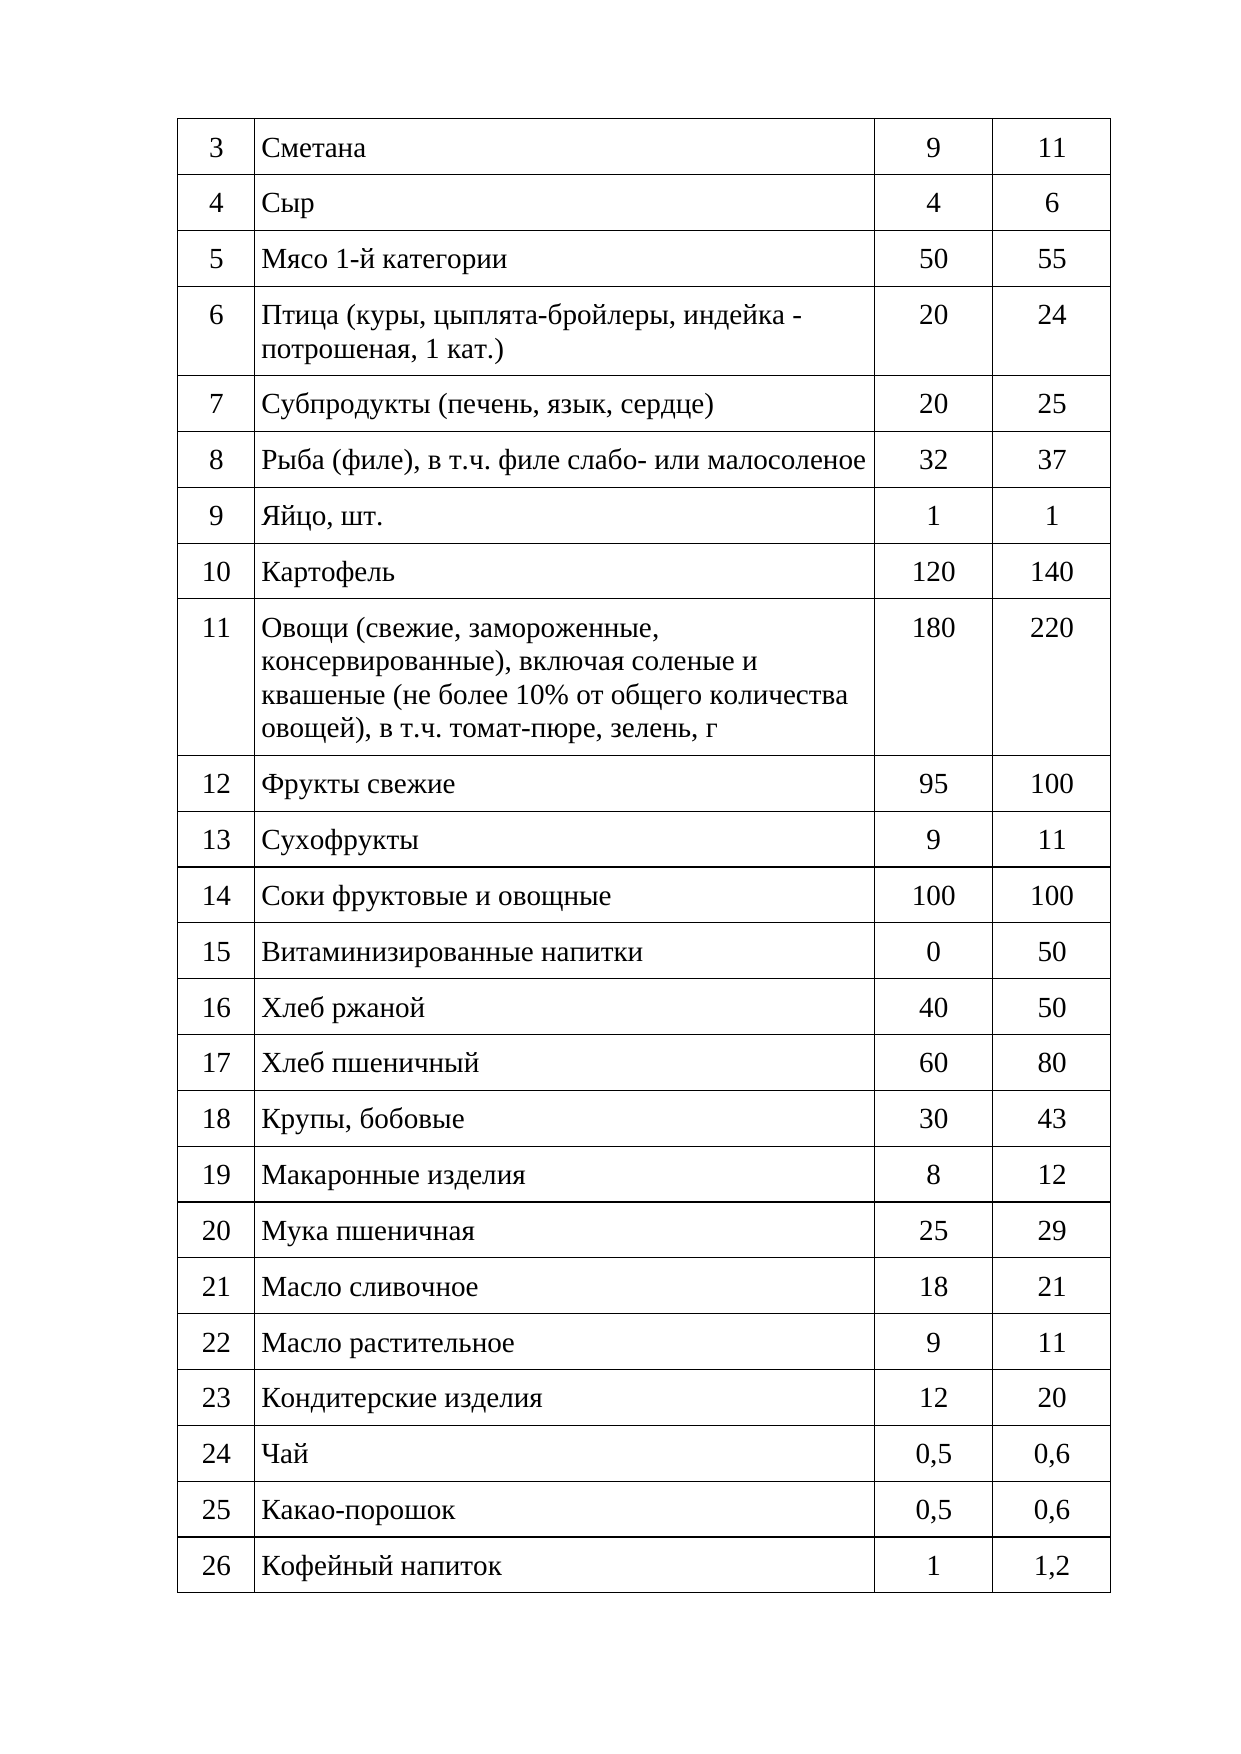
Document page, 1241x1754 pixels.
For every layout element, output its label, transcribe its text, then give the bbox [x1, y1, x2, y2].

table_cell 50 [875, 231, 992, 286]
table_cell 8 [178, 432, 254, 487]
table_cell Масло сливочное [255, 1258, 874, 1313]
table_cell Сметана [255, 119, 874, 174]
table_cell Хлеб ржаной [255, 979, 874, 1034]
table_cell 18 [178, 1091, 254, 1146]
table_cell Овощи (свежие, замороженные, консервированные), включая соленые и квашеные (не более 10% от общего количества овощей), в т.ч. томат-пюре, зелень, г [255, 599, 874, 755]
table_cell 11 [178, 599, 254, 755]
table_cell 0,5 [875, 1482, 992, 1536]
table_cell Сыр [255, 175, 874, 230]
table_cell 20 [875, 287, 992, 375]
table_cell 1 [993, 488, 1110, 542]
table_cell 29 [993, 1203, 1110, 1257]
table_cell 16 [178, 979, 254, 1034]
table_cell 32 [875, 432, 992, 487]
table_cell 14 [178, 868, 254, 922]
table_cell 37 [993, 432, 1110, 487]
table_cell 220 [993, 599, 1110, 755]
table_cell 26 [178, 1538, 254, 1592]
table_cell 21 [178, 1258, 254, 1313]
table_cell 12 [178, 756, 254, 811]
table_cell 0,5 [875, 1426, 992, 1481]
table_cell 180 [875, 599, 992, 755]
table_cell Масло растительное [255, 1314, 874, 1369]
table_cell 0,6 [993, 1482, 1110, 1536]
table_cell 120 [875, 544, 992, 598]
table_cell 50 [993, 923, 1110, 978]
table_cell 12 [875, 1370, 992, 1425]
table_cell 80 [993, 1035, 1110, 1090]
table_cell 40 [875, 979, 992, 1034]
table_cell 1 [875, 488, 992, 542]
table_cell 1,2 [993, 1538, 1110, 1592]
table_cell 100 [993, 868, 1110, 922]
table_cell Крупы, бобовые [255, 1091, 874, 1146]
table_cell 24 [993, 287, 1110, 375]
table_cell 0 [875, 923, 992, 978]
table_cell Сухофрукты [255, 812, 874, 866]
table_cell 5 [178, 231, 254, 286]
table_cell 25 [178, 1482, 254, 1536]
table_cell 9 [178, 488, 254, 542]
table_cell 13 [178, 812, 254, 866]
table_cell 50 [993, 979, 1110, 1034]
table_cell Соки фруктовые и овощные [255, 868, 874, 922]
table_cell 9 [875, 1314, 992, 1369]
table_cell Мука пшеничная [255, 1203, 874, 1257]
table_cell 0,6 [993, 1426, 1110, 1481]
table_cell 3 [178, 119, 254, 174]
table_cell 17 [178, 1035, 254, 1090]
table_cell 4 [875, 175, 992, 230]
table_cell 100 [993, 756, 1110, 811]
table_cell 1 [875, 1538, 992, 1592]
table_cell Картофель [255, 544, 874, 598]
table_cell 15 [178, 923, 254, 978]
table_cell 30 [875, 1091, 992, 1146]
table_cell 12 [993, 1147, 1110, 1201]
table_cell 19 [178, 1147, 254, 1201]
table_cell 95 [875, 756, 992, 811]
table_cell 8 [875, 1147, 992, 1201]
table_cell 18 [875, 1258, 992, 1313]
table_cell 20 [993, 1370, 1110, 1425]
table_cell Какао-порошок [255, 1482, 874, 1536]
table_cell 9 [875, 812, 992, 866]
table_cell 20 [875, 376, 992, 431]
table_cell 6 [993, 175, 1110, 230]
table_cell 24 [178, 1426, 254, 1481]
table_cell 25 [875, 1203, 992, 1257]
table_cell 11 [993, 812, 1110, 866]
table_cell 140 [993, 544, 1110, 598]
table_cell 43 [993, 1091, 1110, 1146]
table_cell Витаминизированные напитки [255, 923, 874, 978]
table_cell 4 [178, 175, 254, 230]
table_cell Чай [255, 1426, 874, 1481]
table_cell 25 [993, 376, 1110, 431]
table_cell Птица (куры, цыплята-бройлеры, индейка - потрошеная, 1 кат.) [255, 287, 874, 375]
table_cell 7 [178, 376, 254, 431]
table_cell 60 [875, 1035, 992, 1090]
table_cell 100 [875, 868, 992, 922]
table_cell Кофейный напиток [255, 1538, 874, 1592]
table_cell 21 [993, 1258, 1110, 1313]
table_cell 22 [178, 1314, 254, 1369]
table_cell 6 [178, 287, 254, 375]
table_cell 11 [993, 119, 1110, 174]
table_cell 9 [875, 119, 992, 174]
table_cell 23 [178, 1370, 254, 1425]
table_cell Субпродукты (печень, язык, сердце) [255, 376, 874, 431]
table_cell Яйцо, шт. [255, 488, 874, 542]
table_cell Кондитерские изделия [255, 1370, 874, 1425]
table_cell Мясо 1-й категории [255, 231, 874, 286]
table_cell 20 [178, 1203, 254, 1257]
table_cell 11 [993, 1314, 1110, 1369]
table_cell Хлеб пшеничный [255, 1035, 874, 1090]
table_cell 10 [178, 544, 254, 598]
table_cell Рыба (филе), в т.ч. филе слабо- или малосоленое [255, 432, 874, 487]
table_cell Макаронные изделия [255, 1147, 874, 1201]
table_cell Фрукты свежие [255, 756, 874, 811]
table_cell 55 [993, 231, 1110, 286]
